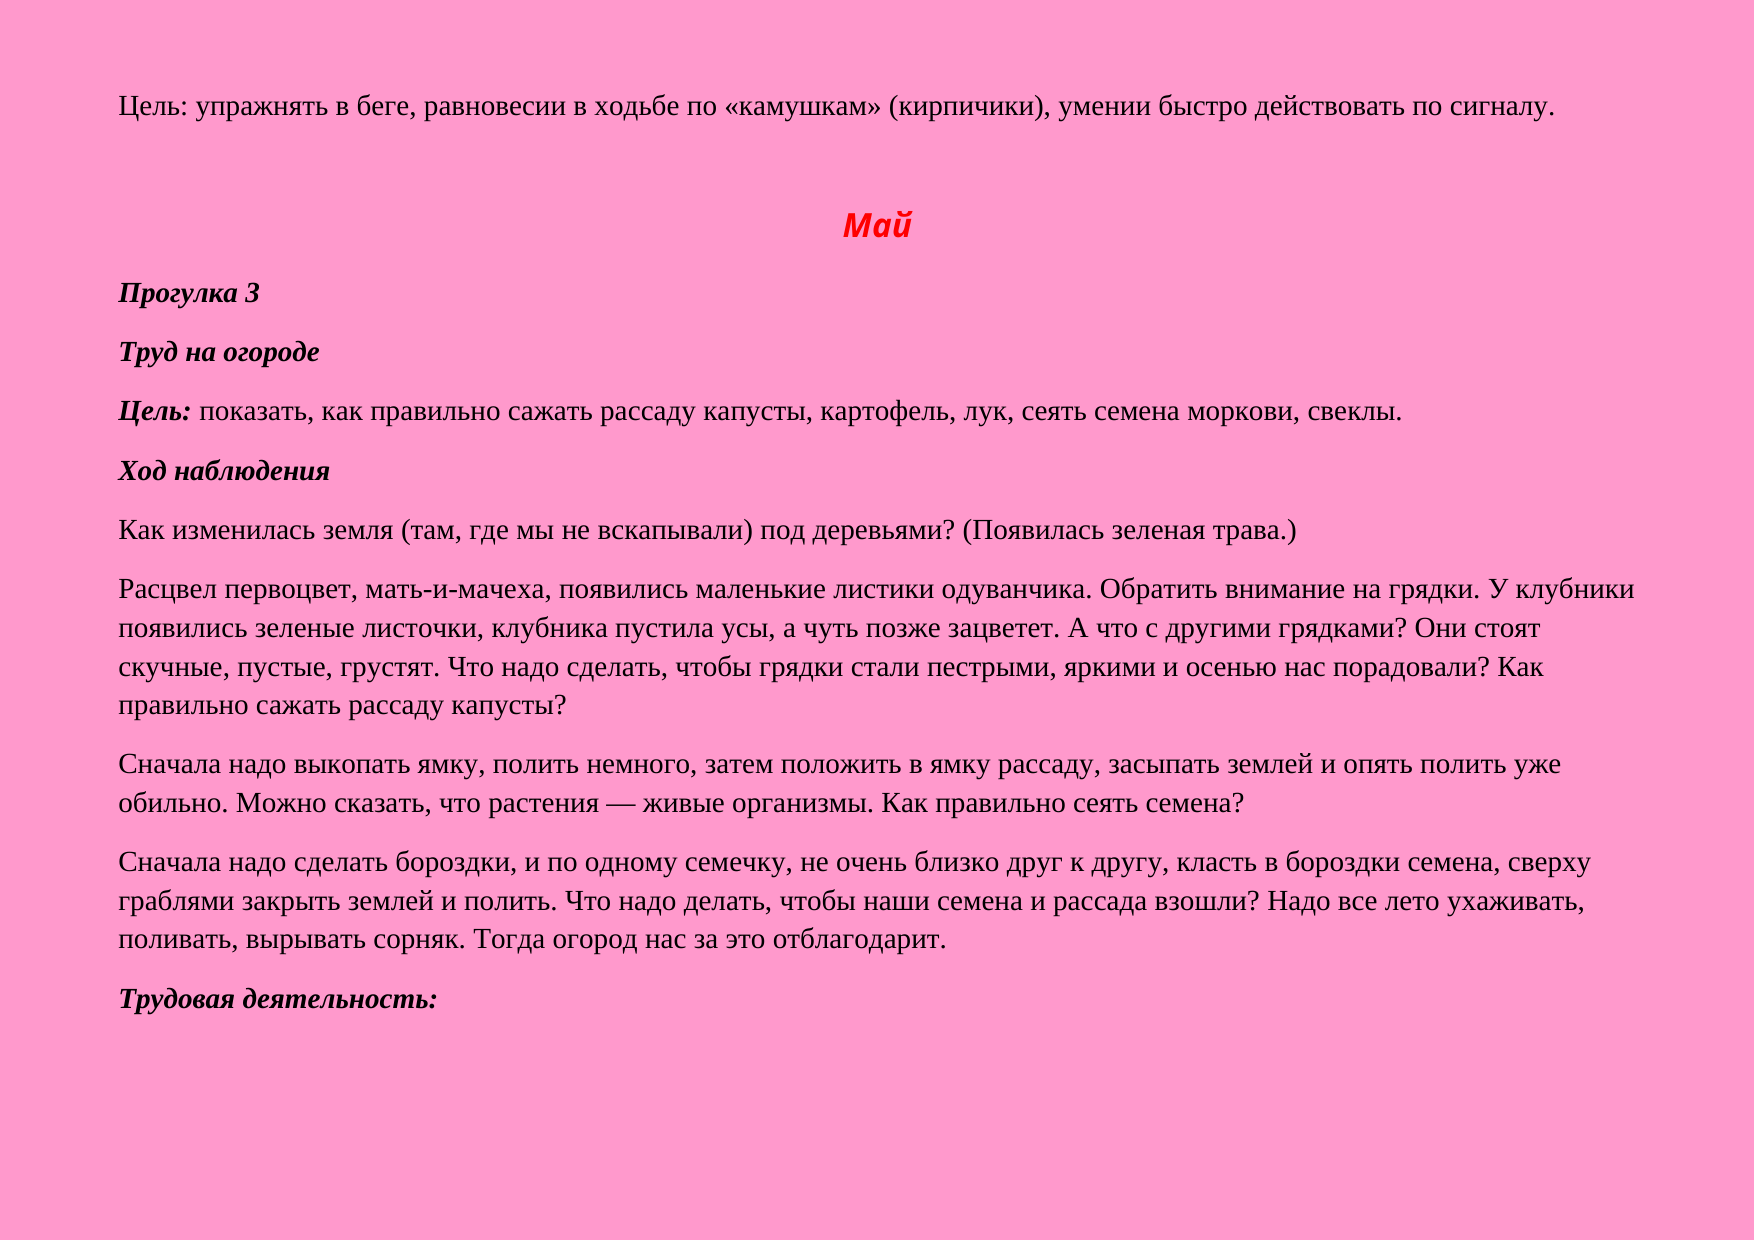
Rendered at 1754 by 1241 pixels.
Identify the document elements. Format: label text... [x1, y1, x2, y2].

text Трудовая деятельность: [118, 981, 1636, 1014]
text Расцвел первоцвет, мать-и-мачеха, появились маленькие листики одуванчика. Обратить внимание на грядки. У клубники появились зеленые листочки, клубника пустила усы, а чуть позже зацветет. А что с другими грядками? Они стоят скучные, пустые, грустят. Что надо сделать, чтобы грядки стали пестрыми, яркими и осенью нас порадовали? Как правильно сажать рассаду капусты? [118, 572, 1636, 721]
text Как изменилась земля (там, где мы не вскапывали) под деревьями? (Появилась зеленая трава.) [118, 512, 1636, 546]
text Прогулка 3 [118, 275, 1636, 308]
text Цель: упражнять в беге, равновесии в ходьбе по «камушкам» (кирпичики), умении быстро действовать по сигналу. [118, 88, 1636, 122]
text Сначала надо выкопать ямку, полить немного, затем положить в ямку рассаду, засыпать землей и опять полить уже обильно. Можно сказать, что растения — живые организмы. Как правильно сеять семена? [118, 747, 1636, 819]
text Май [118, 202, 1636, 247]
text Труд на огороде [118, 334, 1636, 368]
text Сначала надо сделать бороздки, и по одному семечку, не очень близко друг к другу, класть в бороздки семена, сверху граблями закрыть землей и полить. Что надо делать, чтобы наши семена и рассада взошли? Надо все лето ухаживать, поливать, вырывать сорняк. Тогда огород нас за это отблагодарит. [118, 844, 1636, 955]
text Ход наблюдения [118, 453, 1636, 486]
text Цель: показать, как правильно сажать рассаду капусты, картофель, лук, сеять семена моркови, свеклы. [118, 393, 1636, 427]
